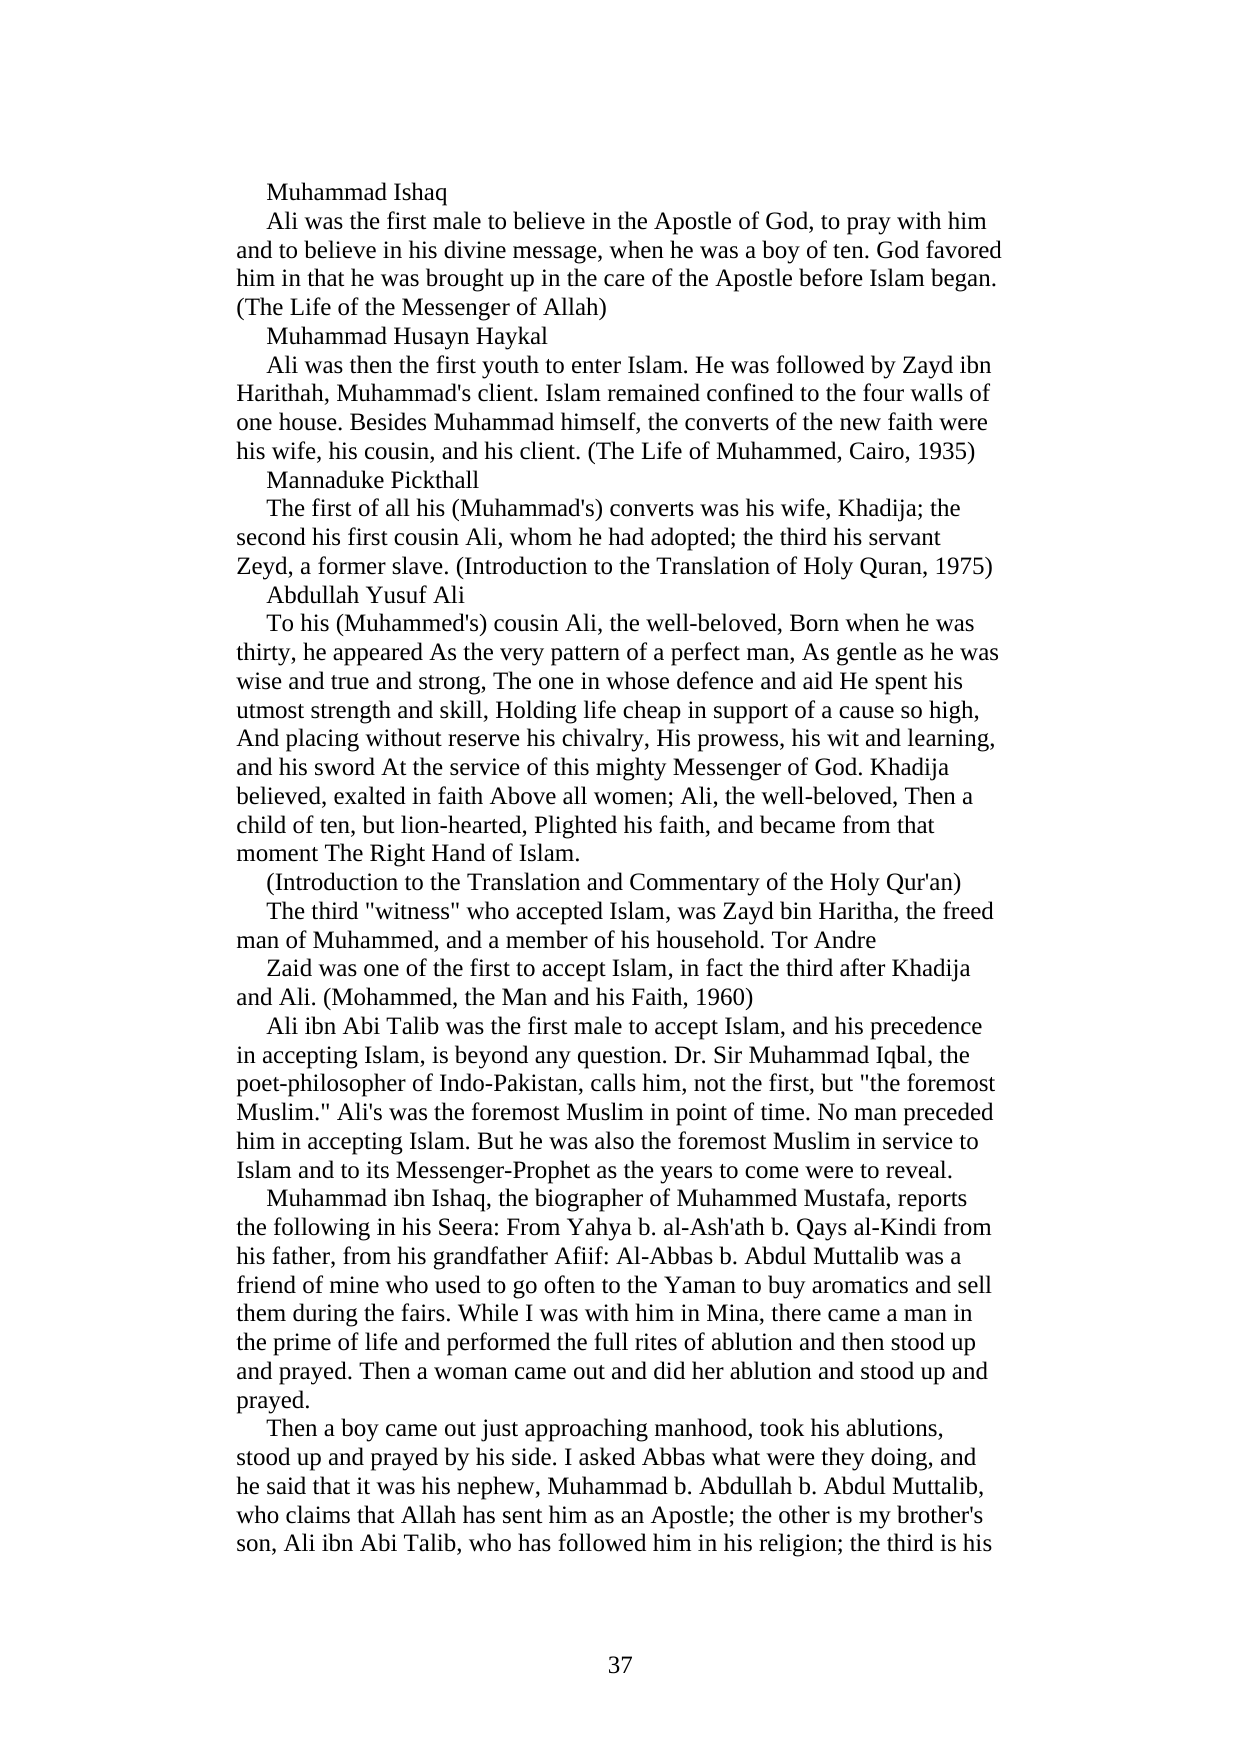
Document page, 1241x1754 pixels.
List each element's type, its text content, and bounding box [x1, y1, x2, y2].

text To his (Muhammed's) cousin Ali, the well-beloved, Born when he was thirty, he appeared As the very pattern of a perfect man, As gentle as he was wise and true and strong, The one in whose defence and aid He spent his utmost strength and skill, Holding life cheap in support of a cause so high, And placing without reserve his chivalry, His prowess, his wit and learning, and his sword At the service of this mighty Messenger of God. Khadija believed, exalted in faith Above all women; Ali, the well-beloved, Then a child of ten, but lion-hearted, Plighted his faith, and became from that moment The Right Hand of Islam. [236, 608, 1004, 867]
text The third "witness" who accepted Islam, was Zayd bin Haritha, the freed man of Muhammed, and a member of his household. Tor Andre [236, 896, 1004, 953]
text The first of all his (Muhammad's) converts was his wife, Khadija; the second his first cousin Ali, whom he had adopted; the third his servant Zeyd, a former slave. (Introduction to the Translation of Holy Quran, 1975) [236, 493, 1004, 580]
text Ali was then the first youth to enter Islam. He was followed by Zayd ibn Harithah, Muhammad's client. Islam remained confined to the four walls of one house. Besides Muhammad himself, the converts of the new faith were his wife, his cousin, and his client. (The Life of Muhammed, Cairo, 1935) [236, 350, 1004, 465]
text Zaid was one of the first to accept Islam, in fact the third after Khadija and Ali. (Mohammed, the Man and his Faith, 1960) [236, 953, 1004, 1011]
text Muhammad ibn Ishaq, the biographer of Muhammed Mustafa, reports the following in his Seera: From Yahya b. al-Ash'ath b. Qays al-Kindi from his father, from his grandfather Afiif: Al-Abbas b. Abdul Muttalib was a friend of mine who used to go often to the Yaman to buy aromatics and sell them during the fairs. While I was with him in Mina, there came a man in the prime of life and performed the full rites of ablution and then stood up and prayed. Then a woman came out and did her ablution and stood up and prayed. [236, 1183, 1004, 1413]
text Abdullah Yusuf Ali [236, 580, 1004, 608]
text Muhammad Husayn Haykal [236, 321, 1004, 350]
text (Introduction to the Translation and Commentary of the Holy Qur'an) [236, 867, 1004, 896]
text Ali ibn Abi Talib was the first male to accept Islam, and his precedence in accepting Islam, is beyond any question. Dr. Sir Muhammad Iqbal, the poet-philosopher of Indo-Pakistan, calls him, not the first, but "the foremost Muslim." Ali's was the foremost Muslim in point of time. No man preceded him in accepting Islam. But he was also the foremost Muslim in service to Islam and to its Messenger-Prophet as the years to come were to reveal. [236, 1011, 1004, 1183]
text Ali was the first male to believe in the Apostle of God, to pray with him and to believe in his divine message, when he was a boy of ten. God favored him in that he was brought up in the care of the Apostle before Islam began. (The Life of the Messenger of Allah) [236, 206, 1004, 321]
text Muhammad Ishaq [236, 177, 1004, 206]
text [236, 1413, 1004, 1557]
text Mannaduke Pickthall [236, 465, 1004, 493]
